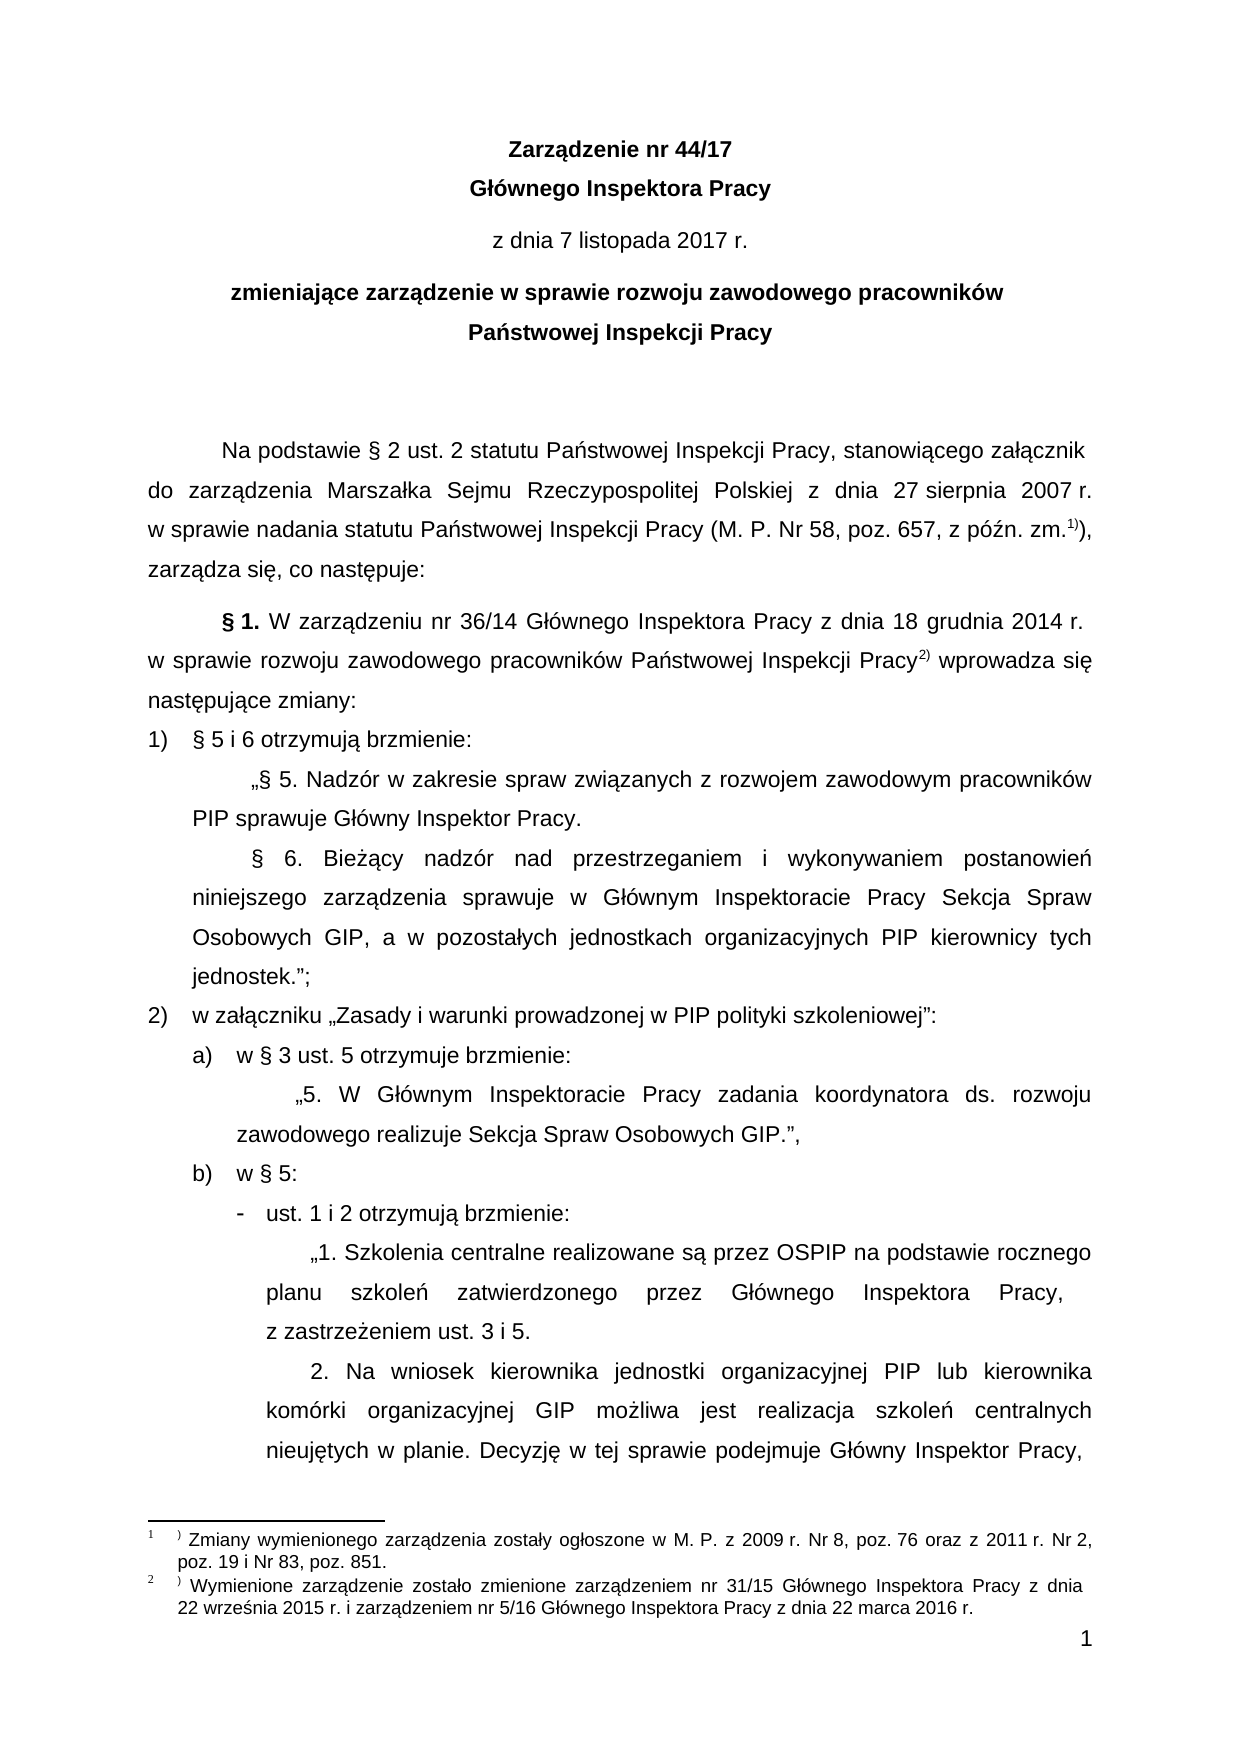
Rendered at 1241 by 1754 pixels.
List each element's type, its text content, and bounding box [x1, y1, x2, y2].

text Głównego Inspektora Pracy [148, 175, 1092, 202]
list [266, 1358, 1092, 1463]
text „§ 5. Nadzór w zakresie spraw związanych z rozwojem zawodowym pracowników PIP sprawuje Główny Inspektor Pracy. [192, 766, 1092, 831]
list § 5 i 6 otrzymują brzmienie: [148, 726, 1092, 752]
list w § 3 ust. 5 otrzymuje brzmienie: [192, 1042, 1092, 1068]
text z dnia 7 listopada 2017 r. [148, 227, 1092, 254]
list ust. 1 i 2 otrzymują brzmienie: [236, 1200, 1092, 1226]
text Zarządzenie nr 44/17 [148, 136, 1092, 162]
text zmieniające zarządzenie w sprawie rozwoju zawodowego pracowników Państwowej Inspekcji Pracy [148, 279, 1092, 345]
text Na podstawie § 2 ust. 2 statutu Państwowej Inspekcji Pracy, stanowiącego załącznik do zarządzenia Marszałka Sejmu Rzeczypospolitej Polskiej z dnia 27 sierpnia 2007 r. w sprawie nadania statutu Państwowej Inspekcji Pracy (M. P. Nr 58, poz. 657, z późn. zm.)), zarządza się, co następuje: [148, 437, 1092, 582]
text § 1. W zarządzeniu nr 36/14 Głównego Inspektora Pracy z dnia 18 grudnia 2014 r. w sprawie rozwoju zawodowego pracowników Państwowej Inspekcji Pracy) wprowadza się następujące zmiany: [148, 608, 1092, 713]
list w załączniku „Zasady i warunki prowadzonej w PIP polityki szkoleniowej”: [148, 1002, 1092, 1029]
list „5. W Głównym Inspektoracie Pracy zadania koordynatora ds. rozwoju zawodowego realizuje Sekcja Spraw Osobowych GIP.”, [236, 1081, 1092, 1147]
text „1. Szkolenia centralne realizowane są przez OSPIP na podstawie rocznego planu szkoleń zatwierdzonego przez Głównego Inspektora Pracy, z zastrzeżeniem ust. 3 i 5. [266, 1239, 1092, 1344]
list w § 5: [192, 1160, 1092, 1187]
text § 6. Bieżący nadzór nad przestrzeganiem i wykonywaniem postanowień niniejszego zarządzenia sprawuje w Głównym Inspektoracie Pracy Sekcja Spraw Osobowych GIP, a w pozostałych jednostkach organizacyjnych PIP kierownicy tych jednostek.”; [192, 844, 1092, 989]
